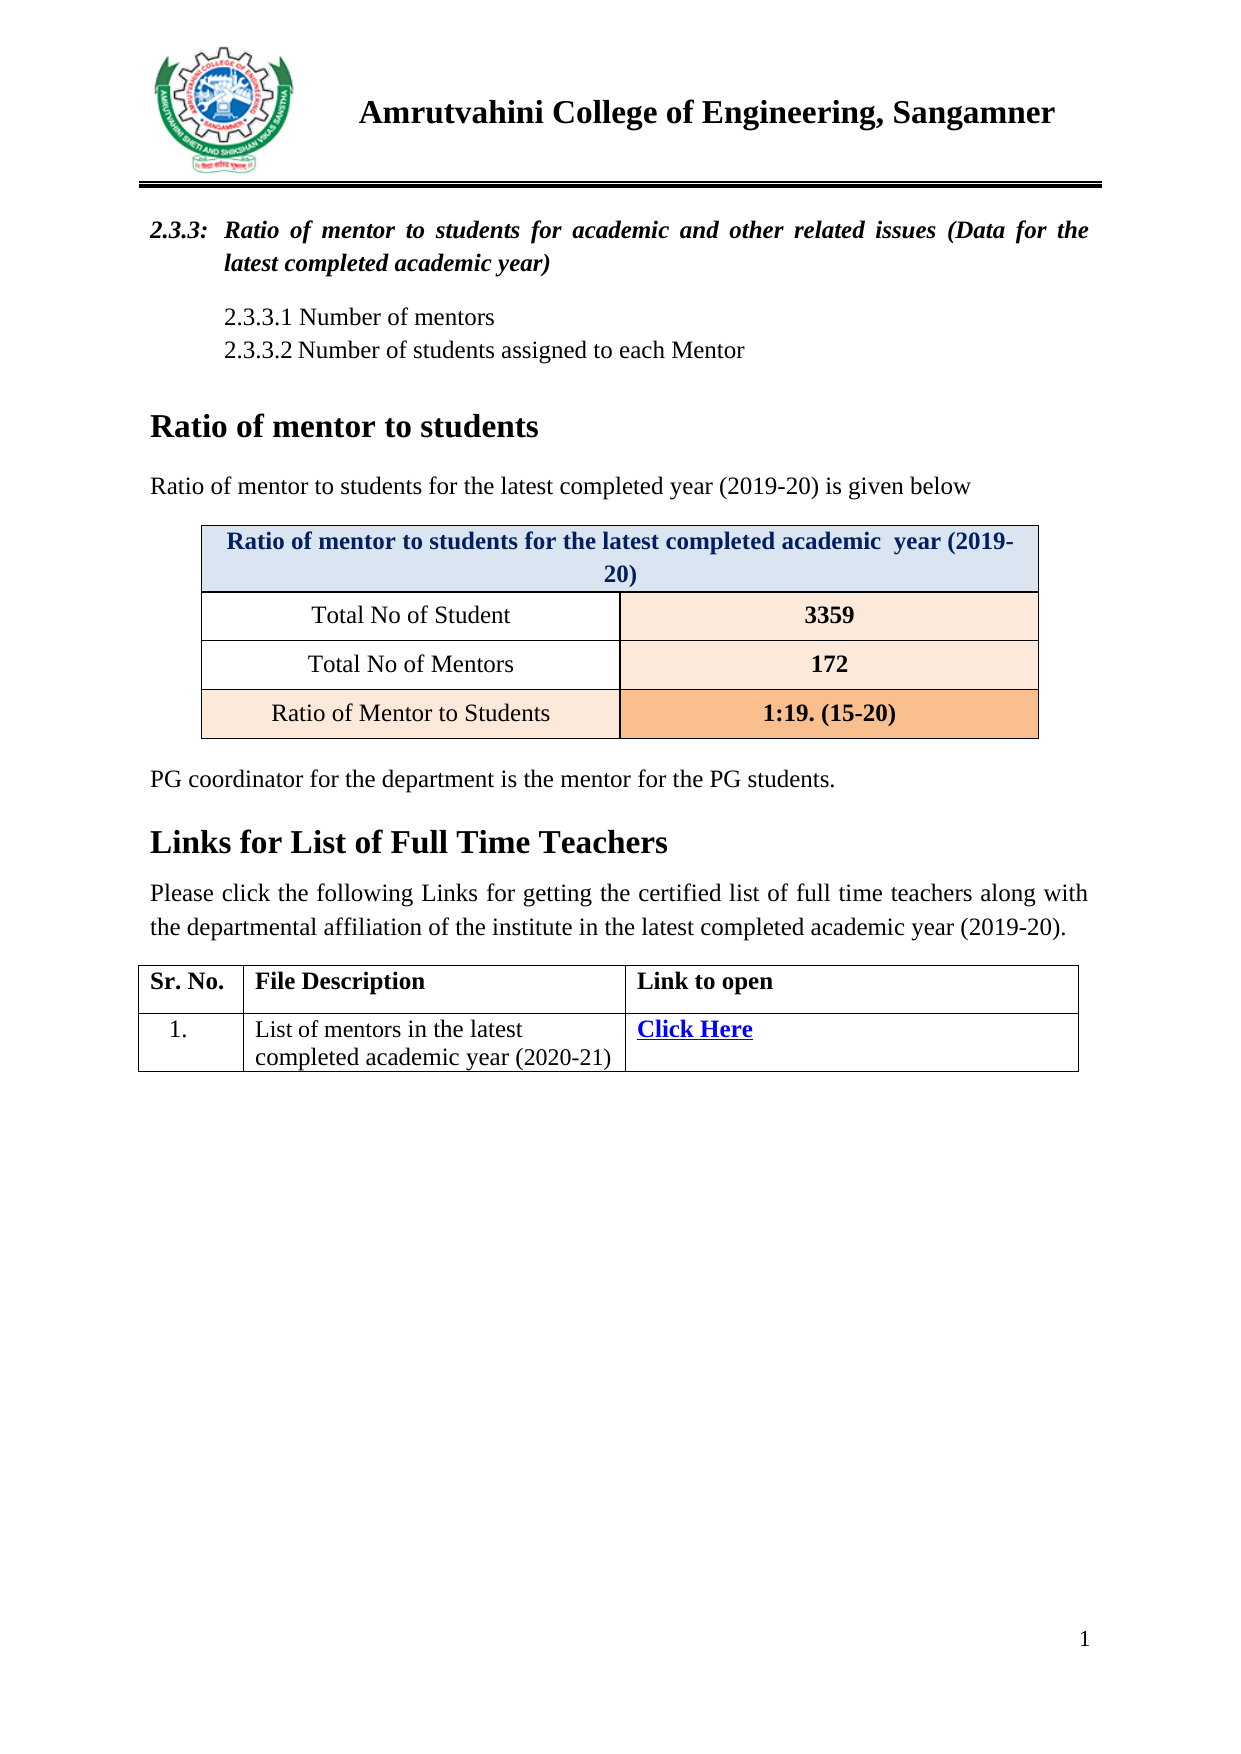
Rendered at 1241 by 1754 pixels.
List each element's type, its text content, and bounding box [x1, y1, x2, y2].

list Please click the following Links for getting the certified list of full time teachers along with the departmental affiliation of the institute in the latest completed academic year (2019-20). [150, 878, 1090, 940]
table_cell List of mentors in the latest completed academic year (2020-21) [244, 1014, 625, 1071]
text Ratio of mentor to students [150, 406, 1090, 444]
table_header Link to open [626, 966, 1078, 1013]
text 2.3.3.2 Number of students assigned to each Mentor [224, 335, 1090, 364]
table_cell Ratio of Mentor to Students [202, 690, 619, 738]
table_header Ratio of mentor to students for the latest completed academic year (2019-20) [202, 526, 1038, 591]
text Links for List of Full Time Teachers [150, 822, 1090, 860]
text PG coordinator for the department is the mentor for the PG students. [150, 764, 1090, 793]
text 2.3.3: Ratio of mentor to students for academic and other related issues (Data for the latest completed academic year) [150, 216, 1090, 277]
table_cell 3359 [621, 593, 1038, 640]
picture [150, 41, 300, 177]
table_header Sr. No. [139, 966, 243, 1013]
table_cell [139, 1014, 243, 1071]
text Ratio of mentor to students for the latest completed year (2019-20) is given below [150, 471, 1090, 499]
table_header File Description [244, 966, 625, 1013]
table_cell 172 [621, 641, 1038, 689]
table_cell 1:19. (15-20) [621, 690, 1038, 738]
table_cell Total No of Mentors [202, 641, 619, 689]
table_cell Click Here [626, 1014, 1078, 1071]
table_cell Total No of Student [202, 593, 619, 640]
text 2.3.3.1 Number of mentors [224, 302, 1090, 331]
